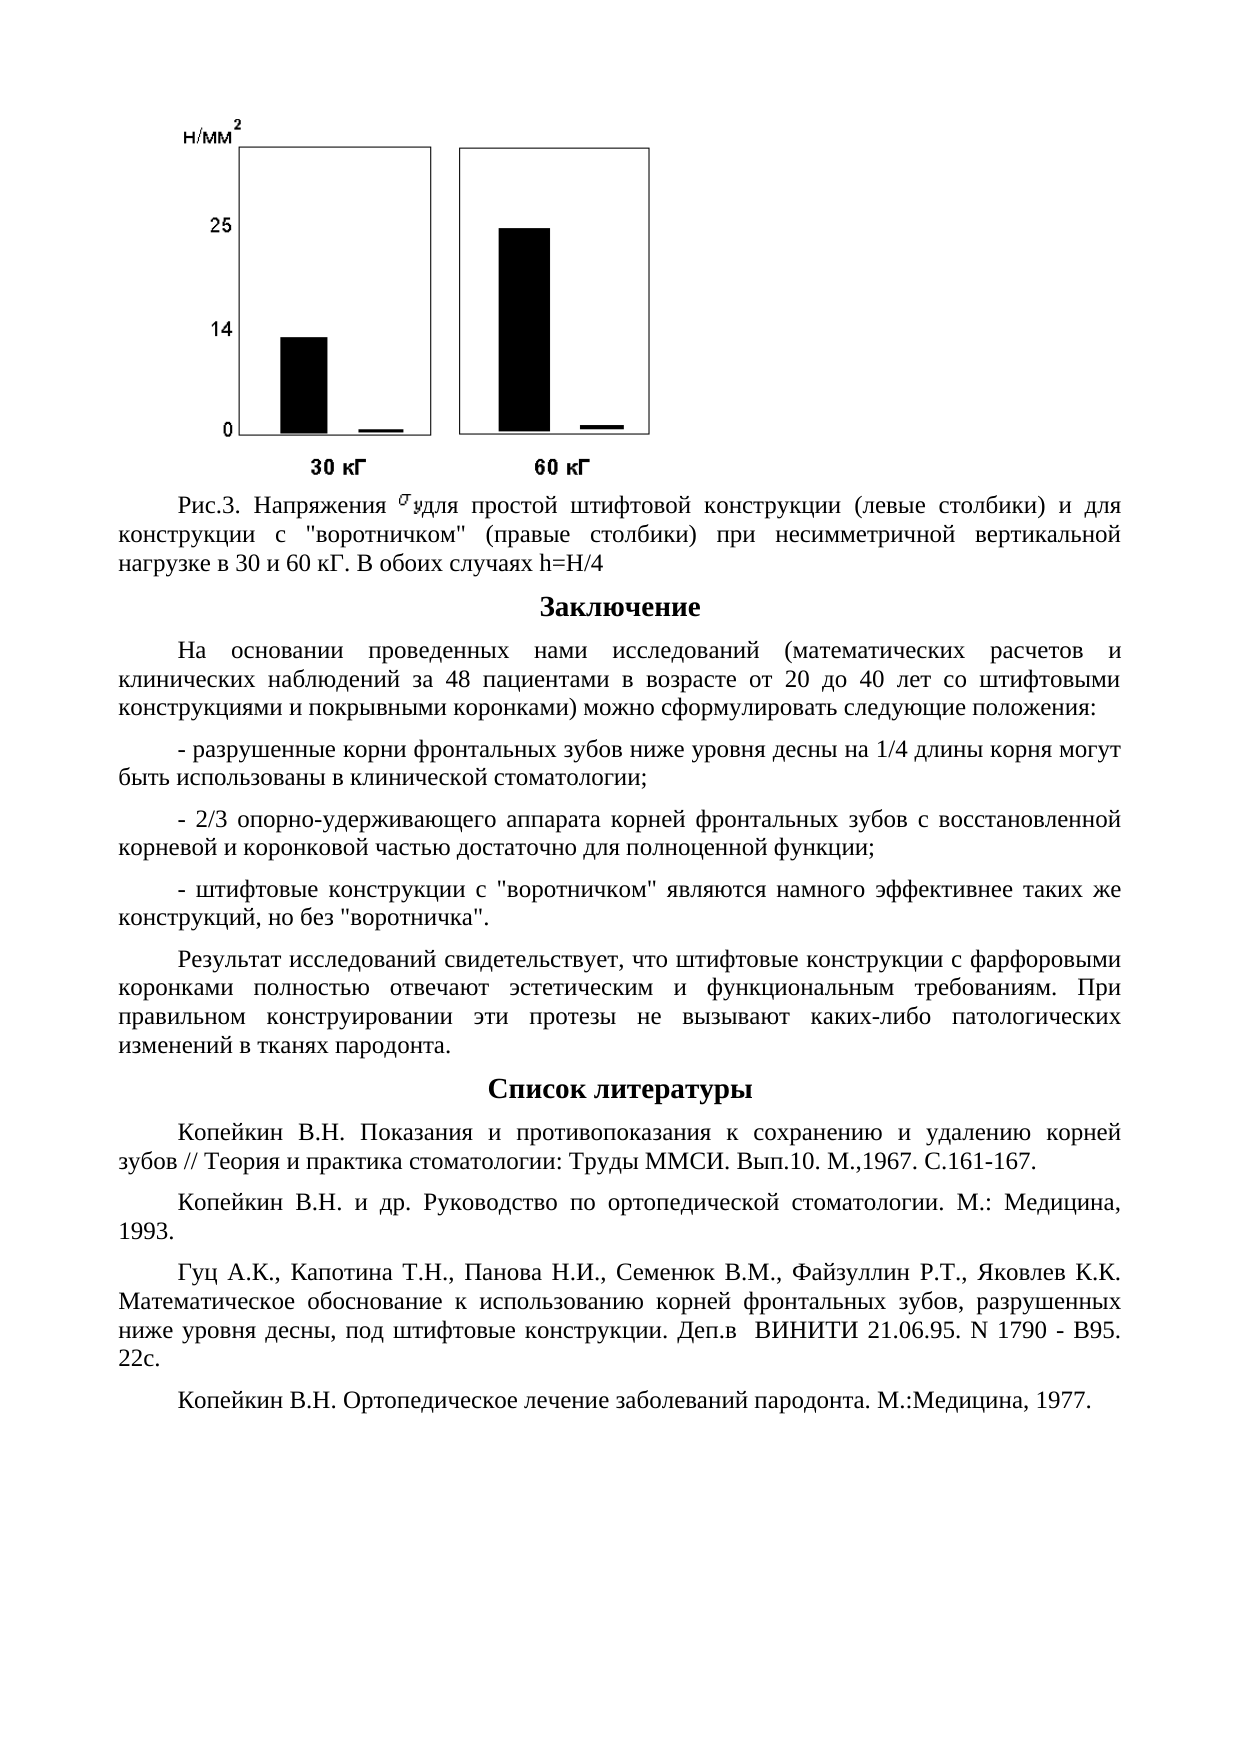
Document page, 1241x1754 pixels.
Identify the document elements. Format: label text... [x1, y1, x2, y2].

text Рис.3. Напряжения для простой штифтовой конструкции (левые столбики) и для конструкции с "воротничком" (правые столбики) при несимметричной вертикальной нагрузке в 30 и 60 кГ. В обоих случаях h=H/4 [118, 490, 1122, 576]
picture [399, 494, 422, 514]
picture [183, 118, 656, 478]
text Список литературы [118, 1071, 1122, 1105]
text Копейкин В.Н. и др. Руководство по ортопедической стоматологии. М.: Медицина, 1993. [118, 1187, 1122, 1245]
text - разрушенные корни фронтальных зубов ниже уровня десны на 1/4 длины корня могут быть использованы в клинической стоматологии; [118, 734, 1122, 791]
text Копейкин В.Н. Ортопедическое лечение заболеваний пародонта. М.:Медицина, 1977. [118, 1385, 1122, 1413]
text Копейкин В.Н. Показания и противопоказания к сохранению и удалению корней зубов // Теория и практика стоматологии: Труды ММСИ. Вып.10. М.,1967. С.161-167. [118, 1117, 1122, 1175]
text Результат исследований свидетельствует, что штифтовые конструкции с фарфоровыми коронками полностью отвечают эстетическим и функциональным требованиям. При правильном конструировании эти протезы не вызывают каких-либо патологических изменений в тканях пародонта. [118, 944, 1122, 1059]
text Гуц А.К., Капотина Т.Н., Панова Н.И., Семенюк В.М., Файзуллин Р.Т., Яковлев К.К. Математическое обоснование к использованию корней фронтальных зубов, разрушенных ниже уровня десны, под штифтовые конструкции. Деп.в ВИНИТИ 21.06.95. N 1790 - B95. 22c. [118, 1257, 1122, 1372]
text Заключение [118, 589, 1122, 622]
text - штифтовые конструкции с "воротничком" являются намного эффективнее таких же конструкций, но без "воротничка". [118, 874, 1122, 931]
text - 2/3 опорно-удерживающего аппарата корней фронтальных зубов с восстановленной корневой и коронковой частью достаточно для полноценной функции; [118, 804, 1122, 861]
text На основании проведенных нами исследований (математических расчетов и клинических наблюдений за 48 пациентами в возрасте от 20 до 40 лет со штифтовыми конструкциями и покрывными коронками) можно сформулировать следующие положения: [118, 635, 1122, 721]
